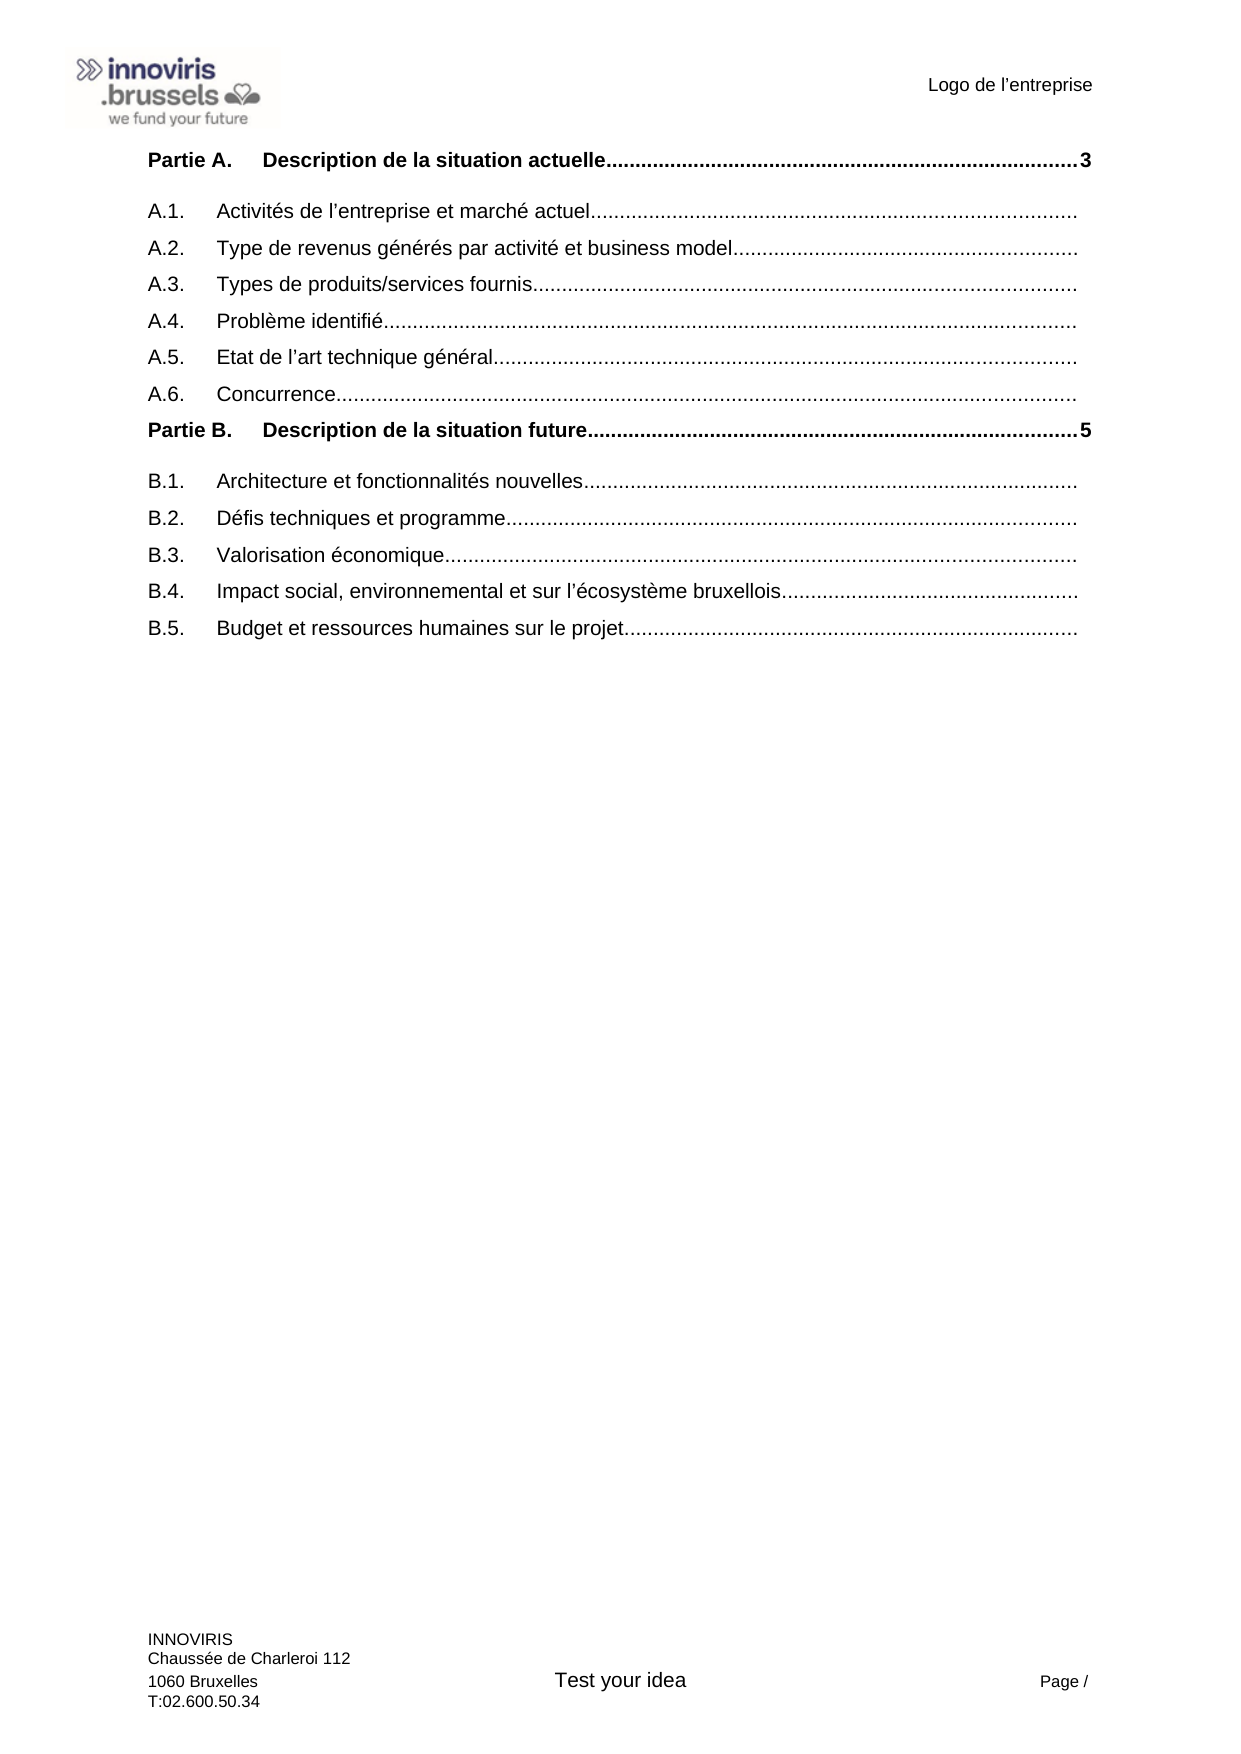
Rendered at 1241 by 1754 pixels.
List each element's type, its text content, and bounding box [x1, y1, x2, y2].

text A.2. Type de revenus générés par activité et business model 4 [148, 235, 1063, 259]
text A.4. Problème identifié 4 [148, 308, 1063, 332]
text Partie A. Description de la situation actuelle 3 [148, 148, 1092, 172]
picture [65, 47, 282, 147]
text Partie B. Description de la situation future 5 [148, 418, 1092, 442]
text A.3. Types de produits/services fournis 4 [148, 272, 1063, 296]
text B.1. Architecture et fonctionnalités nouvelles 6 [148, 469, 1063, 493]
text B.4. Impact social, environnemental et sur l’écosystème bruxellois 6 [148, 579, 1063, 603]
text B.5. Budget et ressources humaines sur le projet 6 [148, 616, 1063, 639]
text A.1. Activités de l’entreprise et marché actuel 4 [148, 199, 1063, 223]
text B.3. Valorisation économique 6 [148, 542, 1063, 566]
text B.2. Défis techniques et programme 6 [148, 506, 1063, 530]
text A.5. Etat de l’art technique général 4 [148, 345, 1063, 369]
text A.6. Concurrence 4 [148, 382, 1063, 406]
